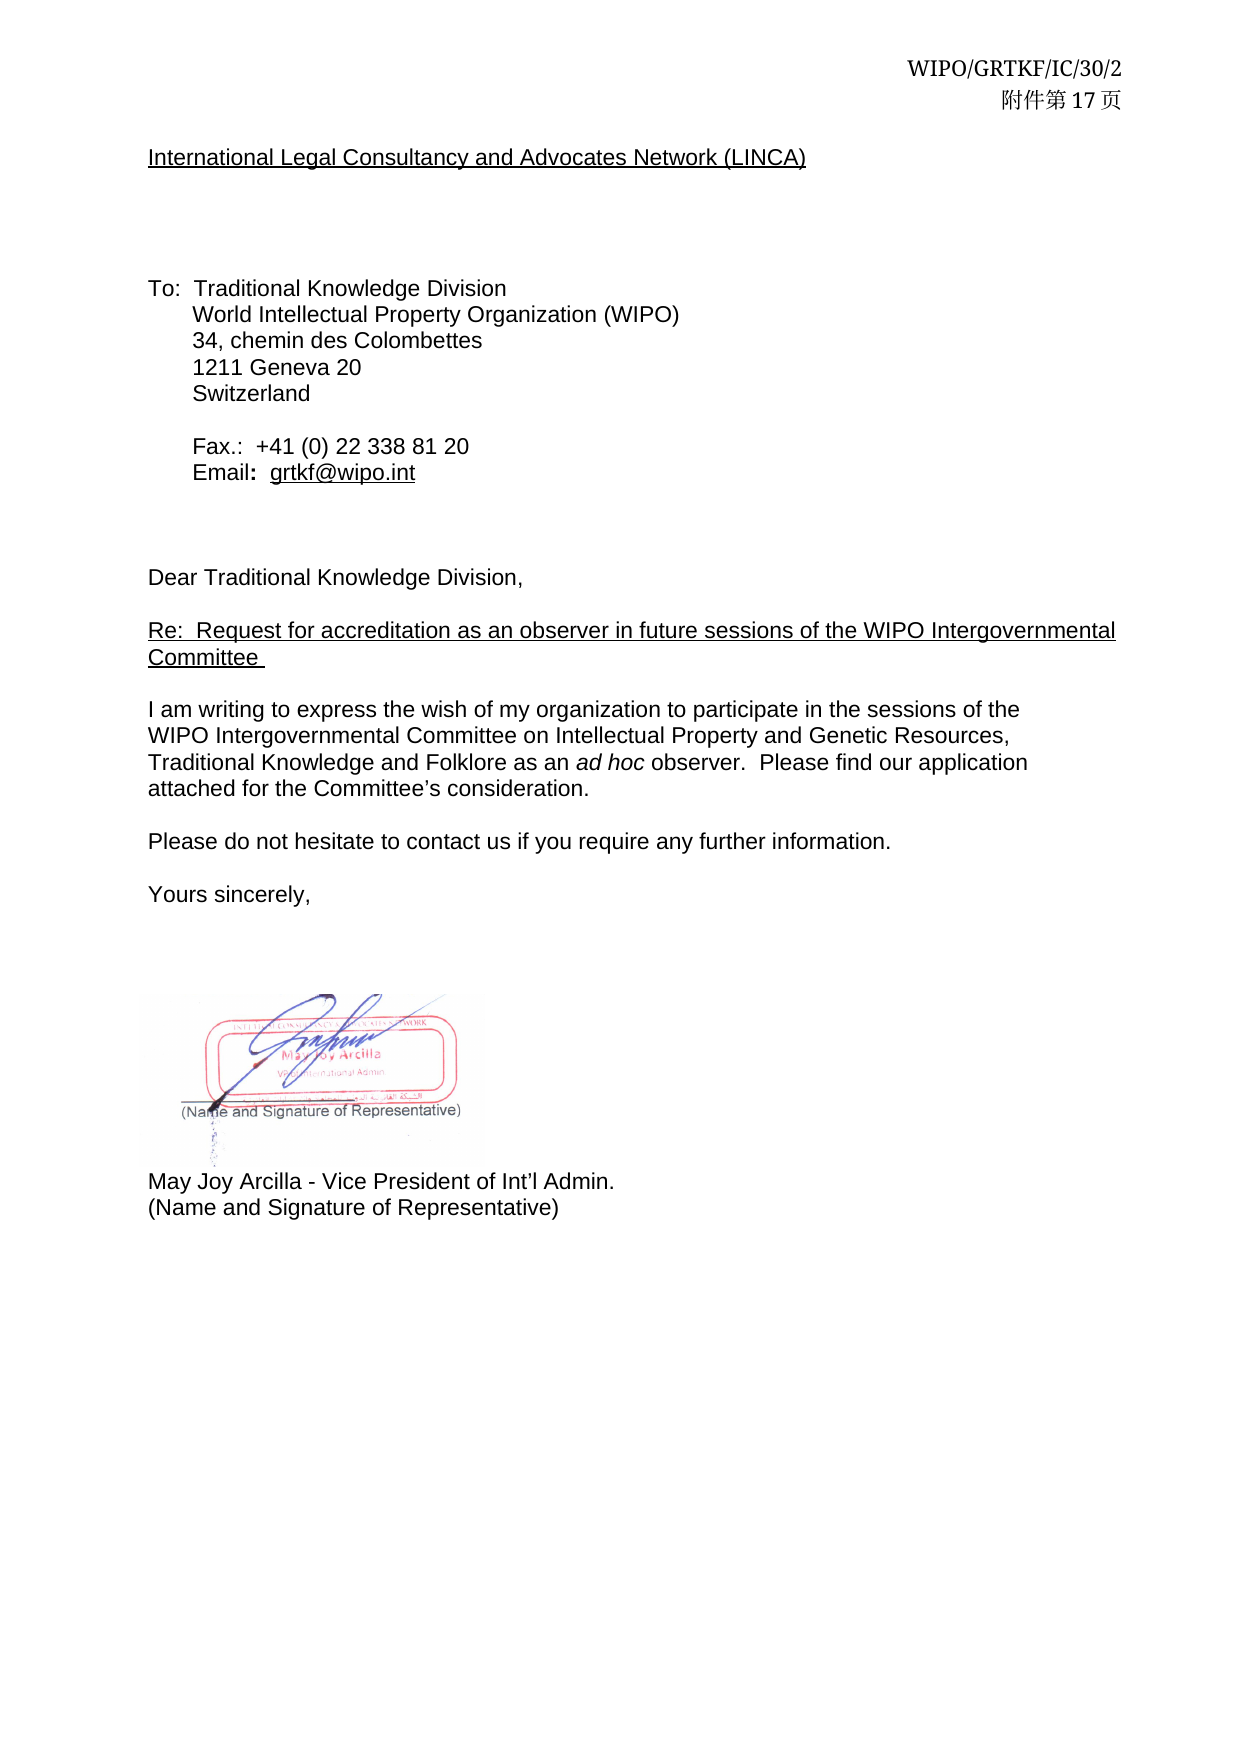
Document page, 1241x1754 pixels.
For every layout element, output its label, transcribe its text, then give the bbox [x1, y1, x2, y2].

picture [138, 994, 486, 1167]
text May Joy Arcilla - Vice President of Int’l Admin. [148, 1168, 1122, 1194]
text Fax.: +41 (0) 22 338 81 20 [192, 433, 1122, 459]
text Email: grtkf@wipo.int [192, 459, 1122, 485]
text (Name and Signature of Representative) [148, 1194, 1122, 1220]
text Dear Traditional Knowledge Division, [148, 564, 1122, 591]
text Switzerland [192, 380, 1122, 406]
text I am writing to express the wish of my organization to participate in the sessions of the WIPO Intergovernmental Committee on Intellectual Property and Genetic Resources, Traditional Knowledge and Folklore as an ad hoc observer. Please find our application attached for the Committee’s consideration. [148, 696, 1122, 802]
text Re: Request for accreditation as an observer in future sessions of the WIPO Intergovernmental Committee [148, 617, 1122, 670]
text 1211 Geneva 20 [192, 353, 1122, 380]
text 34, chemin des Colombettes [192, 327, 1122, 353]
text Please do not hesitate to contact us if you require any further information. [148, 828, 1122, 854]
text Yours sincerely, [148, 881, 1122, 907]
text World Intellectual Property Organization (WIPO) [192, 301, 1122, 327]
text To: Traditional Knowledge Division [148, 274, 1122, 301]
text International Legal Consultancy and Advocates Network (LINCA) [148, 144, 1124, 170]
